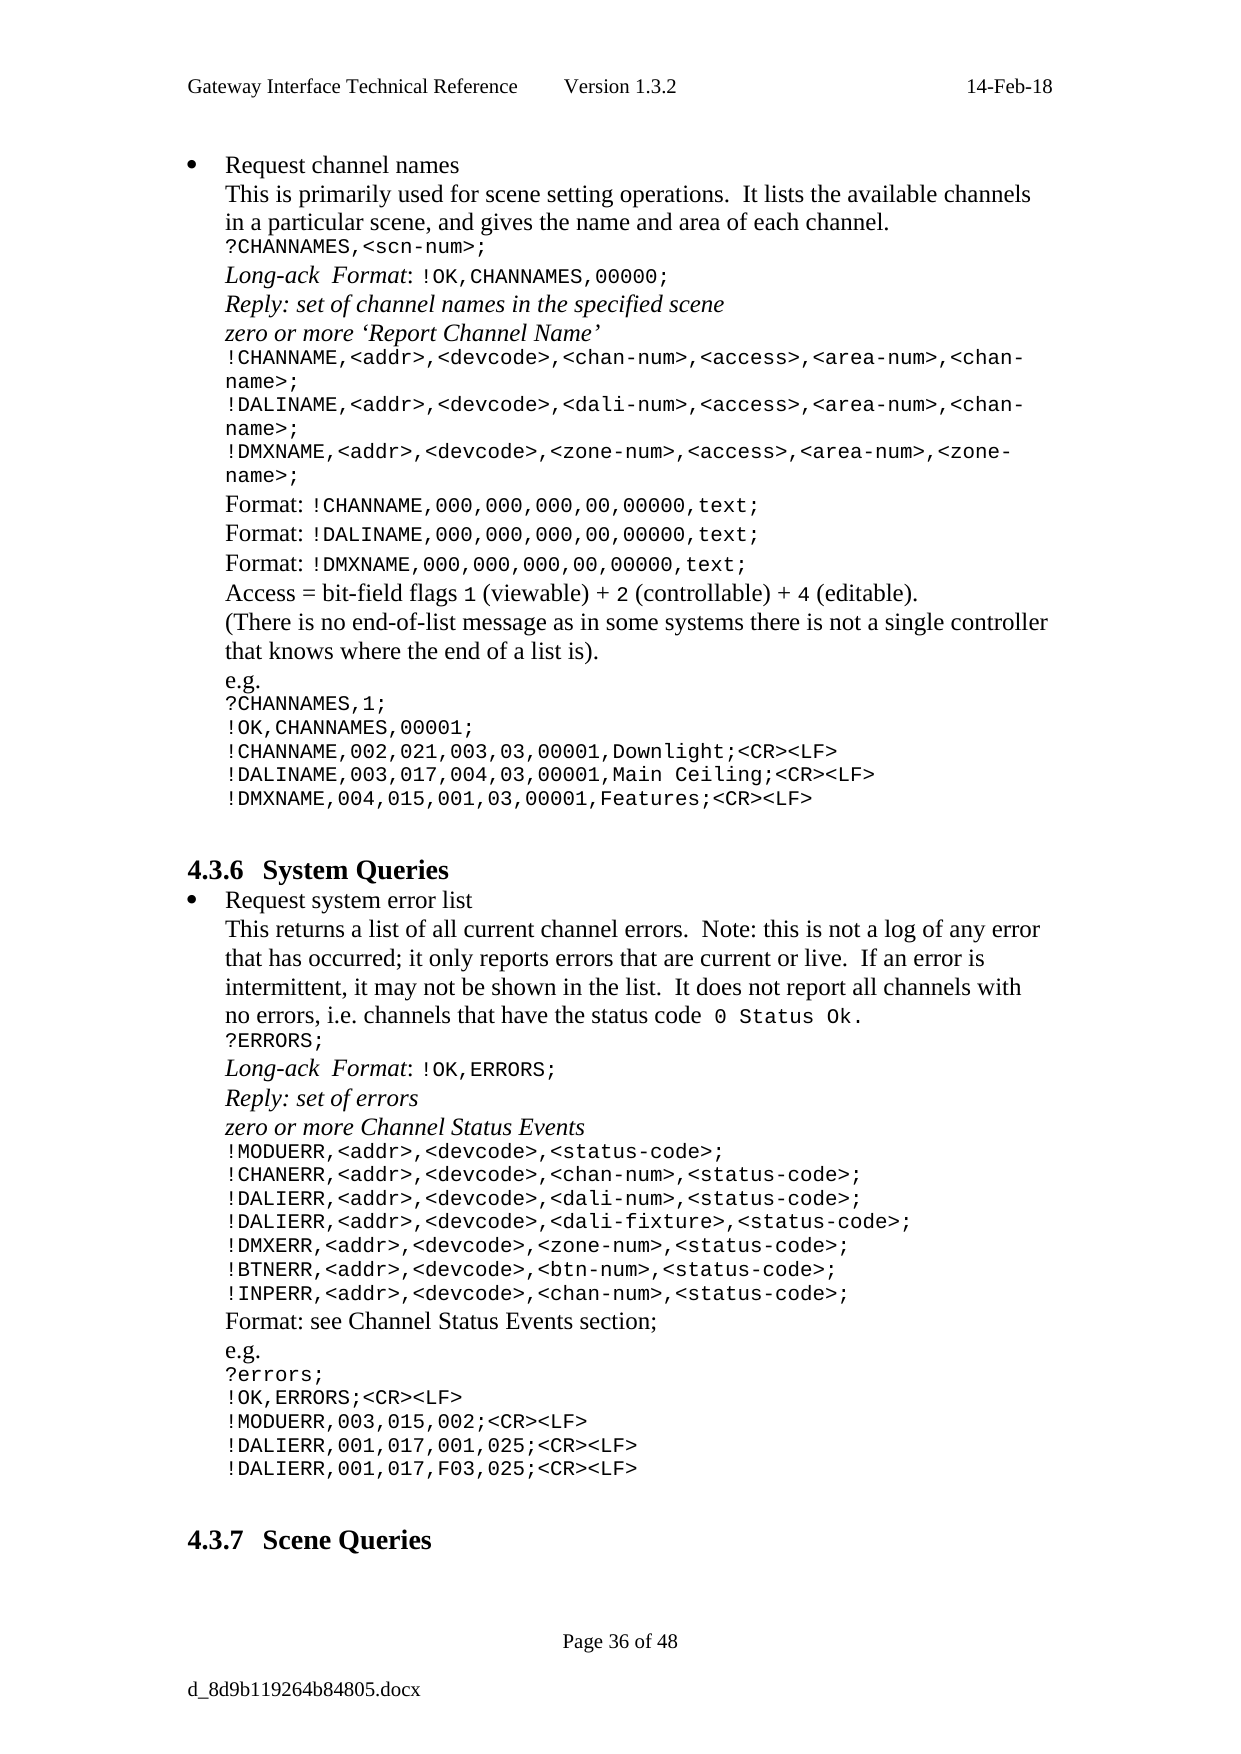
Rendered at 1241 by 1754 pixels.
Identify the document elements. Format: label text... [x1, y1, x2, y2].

subtitle System Queries [187, 853, 1053, 885]
subtitle Scene Queries [187, 1523, 1053, 1556]
list Request system error list This returns a list of all current channel errors. Note: this is not a log of any error that has occurred; it only reports errors that are current or live. If an error is intermittent, it may not be shown in the list. It does not report all channels with no errors, i.e. channels that have the status code 0 Status Ok. ?ERRORS; Long-ack Format: !OK,ERRORS; Reply: set of errors zero or more Channel Status Events !MODUERR,<addr>,<devcode>,<status-code>; !CHANERR,<addr>,<devcode>,<chan-num>,<status-code>; !DALIERR,<addr>,<devcode>,<dali-num>,<status-code>; !DALIERR,<addr>,<devcode>,<dali-fixture>,<status-code>; !DMXERR,<addr>,<devcode>,<zone-num>,<status-code>; !BTNERR,<addr>,<devcode>,<btn-num>,<status-code>; !INPERR,<addr>,<devcode>,<chan-num>,<status-code>; Format: see Channel Status Events section; e.g. ?errors; !OK,ERRORS;<CR><LF> !MODUERR,003,015,002;<CR><LF> !DALIERR,001,017,001,025;<CR><LF> !DALIERR,001,017,F03,025;<CR><LF> [187, 885, 1053, 1511]
list Request channel names This is primarily used for scene setting operations. It lists the available channels in a particular scene, and gives the name and area of each channel. ?CHANNAMES,<scn-num>; Long-ack Format: !OK,CHANNAMES,00000; Reply: set of channel names in the specified scene zero or more ‘Report Channel Name’ !CHANNAME,<addr>,<devcode>,<chan-num>,<access>,<area-num>,<chan-name>; !DALINAME,<addr>,<devcode>,<dali-num>,<access>,<area-num>,<chan-name>; !DMXNAME,<addr>,<devcode>,<zone-num>,<access>,<area-num>,<zone-name>; Format: !CHANNAME,000,000,000,00,00000,text; Format: !DALINAME,000,000,000,00,00000,text; Format: !DMXNAME,000,000,000,00,00000,text; Access = bit-field flags 1 (viewable) + 2 (controllable) + 4 (editable). (There is no end-of-list message as in some systems there is not a single controller that knows where the end of a list is). e.g. ?CHANNAMES,1; !OK,CHANNAMES,00001; !CHANNAME,002,021,003,03,00001,Downlight;<CR><LF> !DALINAME,003,017,004,03,00001, Ceiling;<CR><LF> !DMXNAME,004,015,001,03,00001,Features;<CR><LF> [187, 150, 1053, 840]
